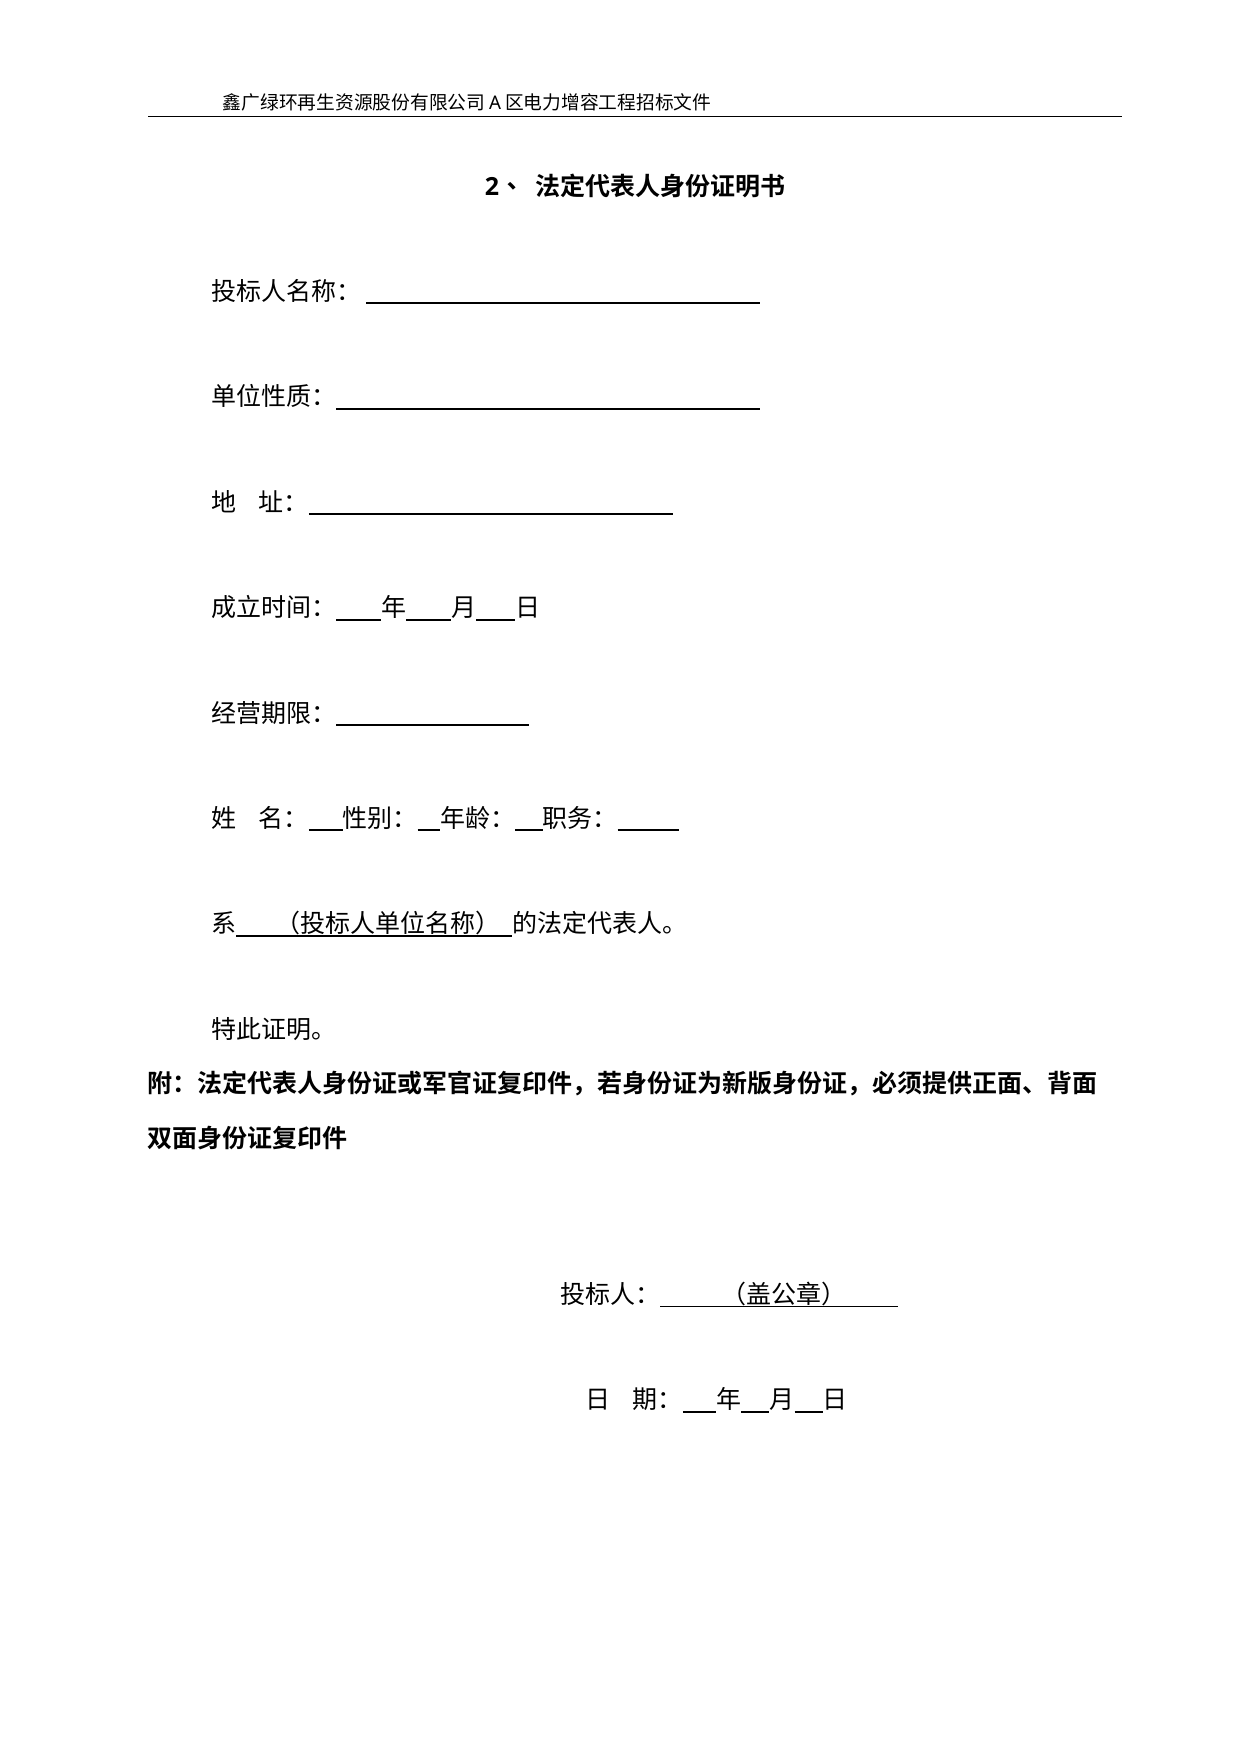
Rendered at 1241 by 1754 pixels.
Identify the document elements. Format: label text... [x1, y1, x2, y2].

text 日 期： 年 月 日 [148, 1380, 1122, 1416]
text 特此证明。 [148, 1009, 1122, 1046]
text 成立时间： 年 月 日 [148, 588, 1122, 624]
text 附：法定代表人身份证或军官证复印件，若身份证为新版身份证，必须提供正面、背面双面身份证复印件 [148, 1064, 1122, 1154]
text 单位性质： [148, 377, 1122, 413]
text 投标人名称： [148, 271, 1122, 308]
text 经营期限： [148, 693, 1122, 729]
text 投标人： （盖公章） [148, 1274, 1122, 1311]
text 姓 名： 性别： 年龄： 职务： [148, 798, 1122, 835]
text 2、 法定代表人身份证明书 [148, 168, 1122, 202]
text 地 址： [148, 482, 1122, 518]
text 系 （投标人单位名称） 的法定代表人。 [148, 904, 1122, 940]
